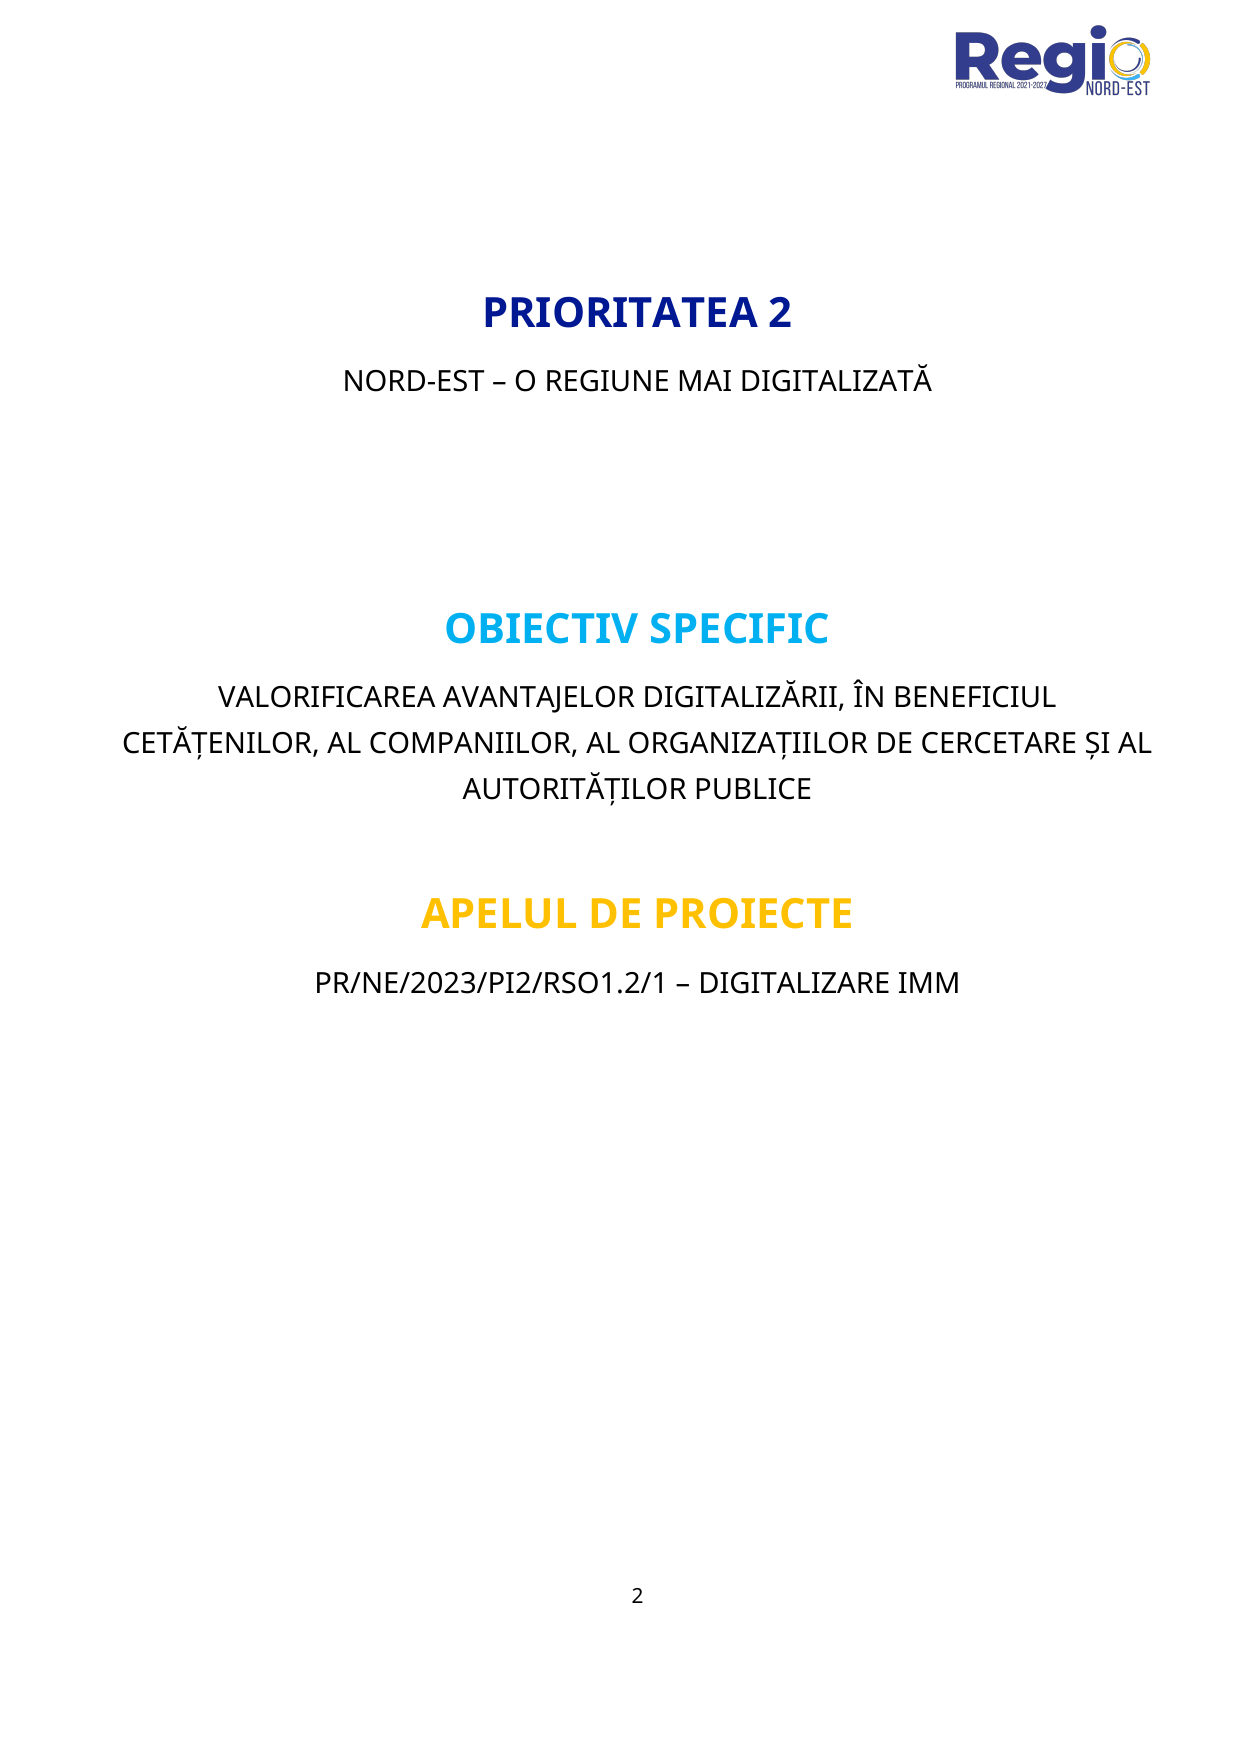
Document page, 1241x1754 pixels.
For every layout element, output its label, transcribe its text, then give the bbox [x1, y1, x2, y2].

text PR/NE/2023/PI2/RSO1.2/1 – Digitalizare IMM [120, 962, 1154, 1002]
subtitle Obiectiv Specific [120, 599, 1154, 656]
subtitle Prioritatea 2 [120, 283, 1154, 339]
subtitle Apelul de proiecte [120, 884, 1154, 941]
subtitle Valorificarea avantajelor digitalizării, în beneficiul cetățenilor, al companiilor, al organizațiilor de cercetare și al autorităților publice [120, 677, 1154, 808]
subtitle Nord-Est – O regiune mai digitalizată [120, 360, 1154, 400]
picture [952, 20, 1154, 99]
